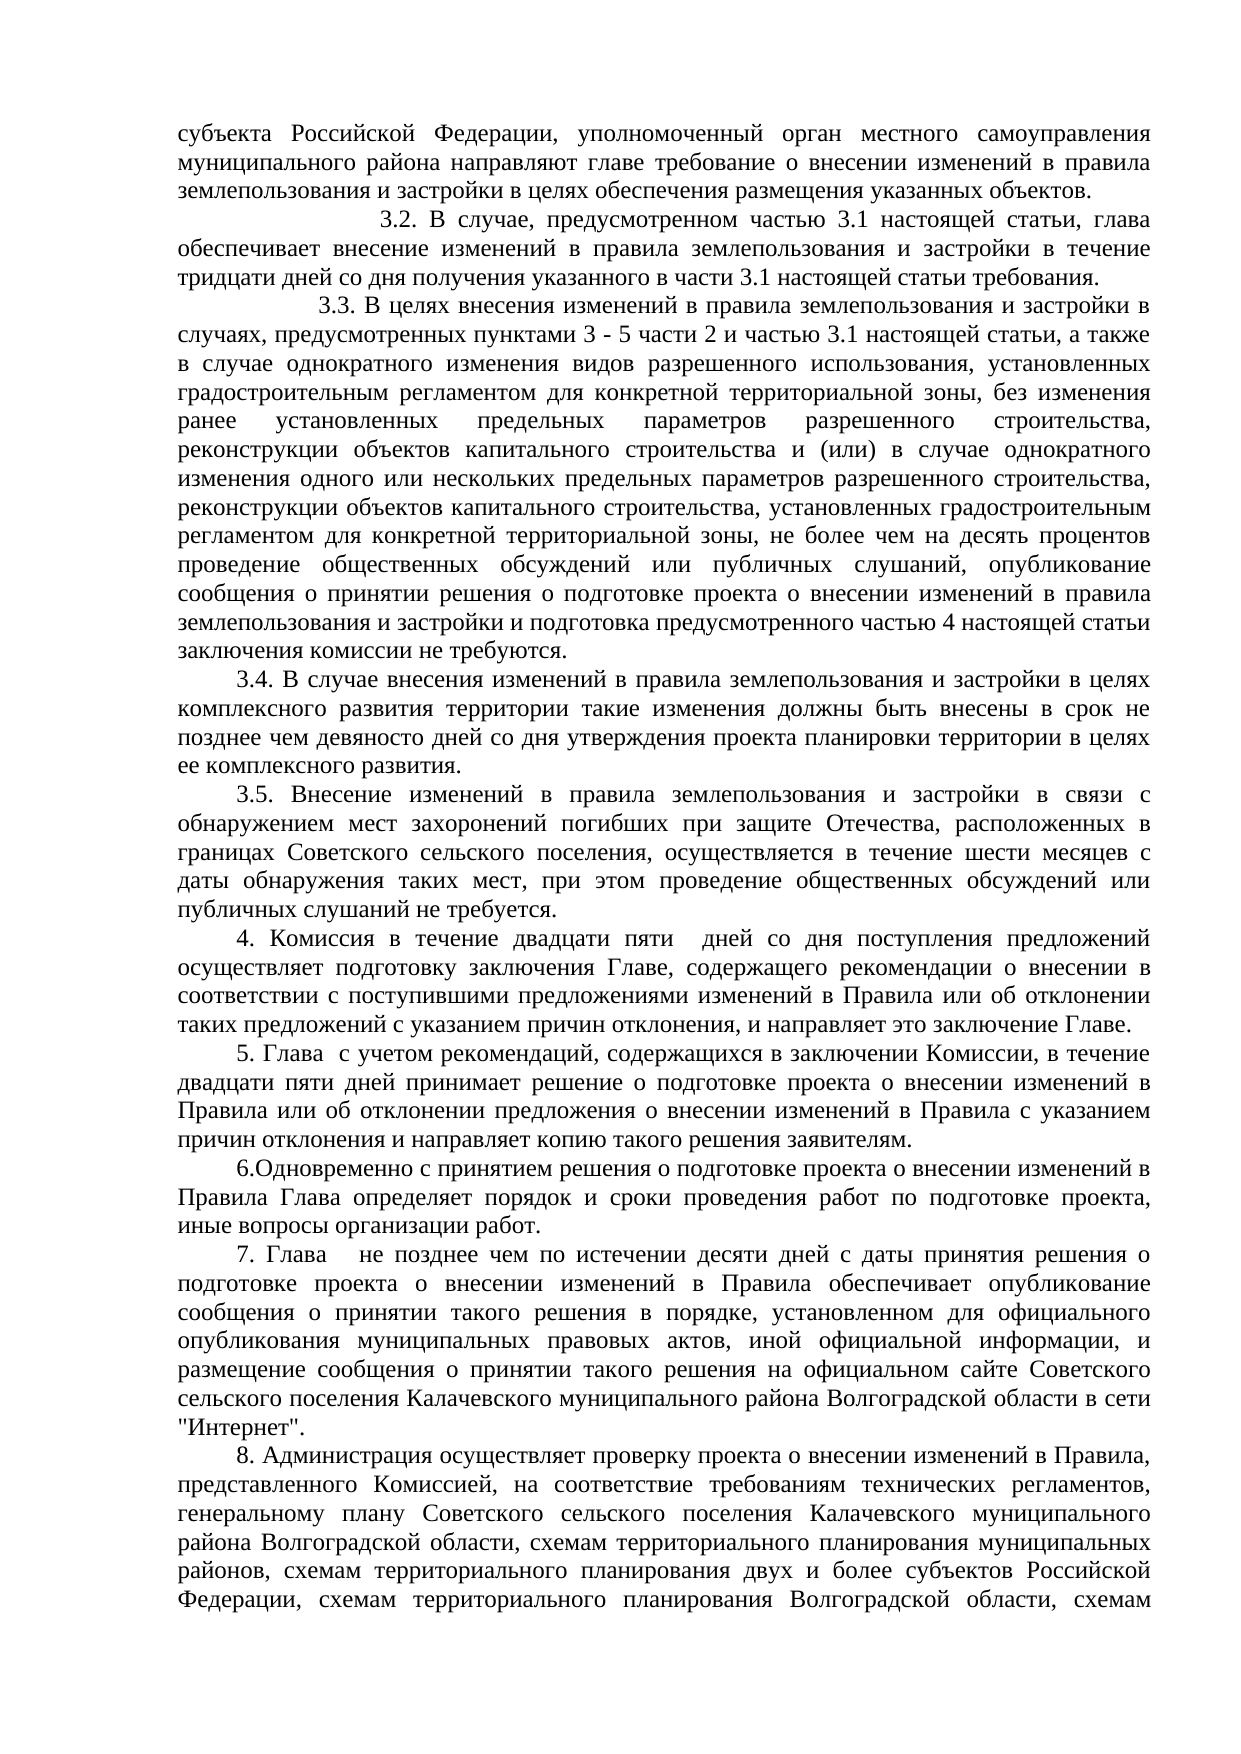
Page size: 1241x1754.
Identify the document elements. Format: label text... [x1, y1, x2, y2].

text 6.Одновременно с принятием решения о подготовке проекта о внесении изменений в Правила Глава определяет порядок и сроки проведения работ по подготовке проекта, иные вопросы организации работ. [177, 1153, 1152, 1239]
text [177, 1441, 1152, 1613]
text 3.4. В случае внесения изменений в правила землепользования и застройки в целях комплексного развития территории такие изменения должны быть внесены в срок не позднее чем девяносто дней со дня утверждения проекта планировки территории в целях ее комплексного развития. [177, 664, 1152, 779]
text 3.3. В целях внесения изменений в правила землепользования и застройки в случаях, предусмотренных пунктами 3 - 5 части 2 и частью 3.1 настоящей статьи, а также в случае однократного изменения видов разрешенного использования, установленных градостроительным регламентом для конкретной территориальной зоны, без изменения ранее установленных предельных параметров разрешенного строительства, реконструкции объектов капитального строительства и (или) в случае однократного изменения одного или нескольких предельных параметров разрешенного строительства, реконструкции объектов капитального строительства, установленных градостроительным регламентом для конкретной территориальной зоны, не более чем на десять процентов проведение общественных обсуждений или публичных слушаний, опубликование сообщения о принятии решения о подготовке проекта о внесении изменений в правила землепользования и застройки и подготовка предусмотренного частью 4 настоящей статьи заключения комиссии не требуются. [177, 291, 1152, 664]
text 4. Комиссия в течение двадцати пяти дней со дня поступления предложений осуществляет подготовку заключения Главе, содержащего рекомендации о внесении в соответствии с поступившими предложениями изменений в Правила или об отклонении таких предложений с указанием причин отклонения, и направляет это заключение Главе. [177, 923, 1152, 1038]
text 5. Глава с учетом рекомендаций, содержащихся в заключении Комиссии, в течение двадцати пяти дней принимает решение о подготовке проекта о внесении изменений в Правила или об отклонении предложения о внесении изменений в Правила с указанием причин отклонения и направляет копию такого решения заявителям. [177, 1038, 1152, 1153]
text 7. Глава не позднее чем по истечении десяти дней с даты принятия решения о подготовке проекта о внесении изменений в Правила обеспечивает опубликование сообщения о принятии такого решения в порядке, установленном для официального опубликования муниципальных правовых актов, иной официальной информации, и размещение сообщения о принятии такого решения на официальном сайте Советского сельского поселения Калачевского муниципального района Волгоградской области в сети "Интернет". [177, 1239, 1152, 1441]
text 3.2. В случае, предусмотренном частью 3.1 настоящей статьи, глава обеспечивает внесение изменений в правила землепользования и застройки в течение тридцати дней со дня получения указанного в части 3.1 настоящей статьи требования. [177, 204, 1152, 291]
text 3.5. Внесение изменений в правила землепользования и застройки в связи с обнаружением мест захоронений погибших при защите Отечества, расположенных в границах Советского сельского поселения, осуществляется в течение шести месяцев с даты обнаружения таких мест, при этом проведение общественных обсуждений или публичных слушаний не требуется. [177, 779, 1152, 923]
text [177, 118, 1152, 204]
